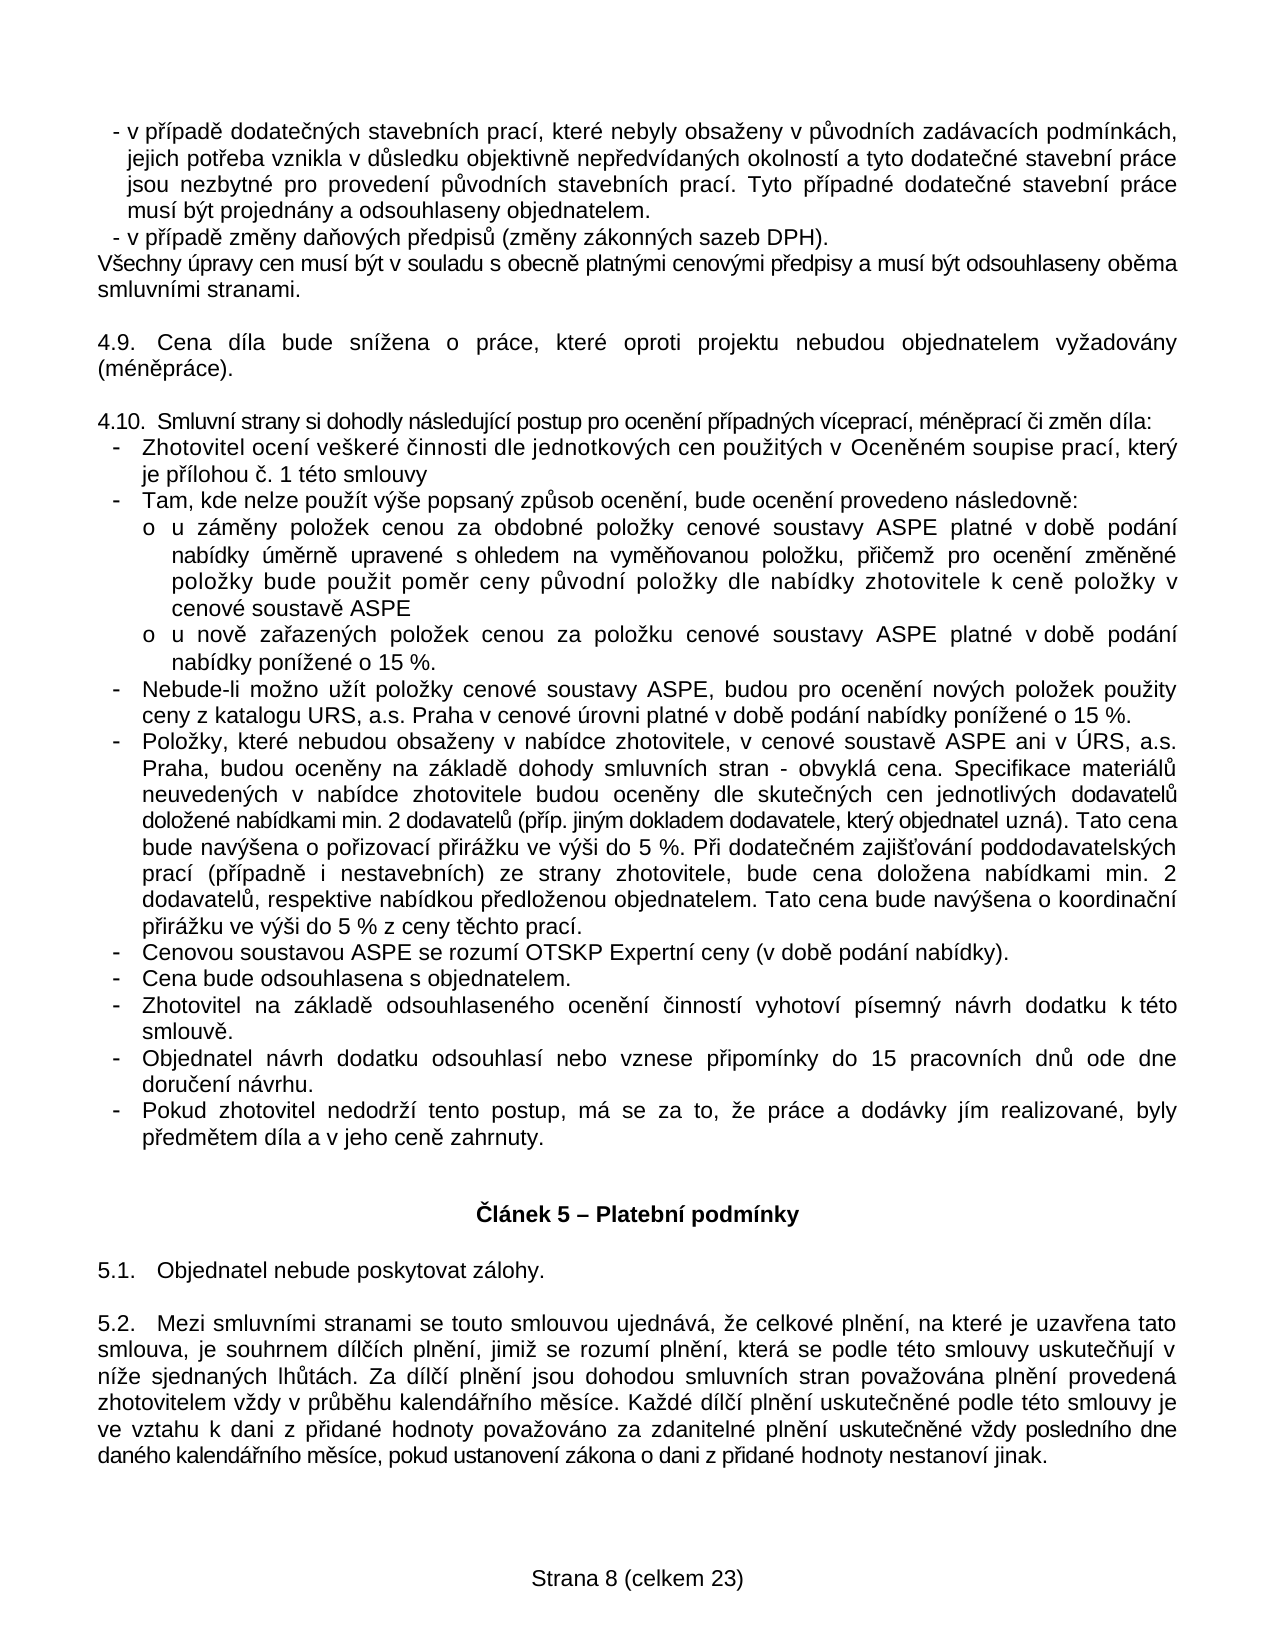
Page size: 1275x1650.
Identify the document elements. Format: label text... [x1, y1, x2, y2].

list Zhotovitel ocení veškeré činnosti dle jednotkových cen použitých v Oceněném soupise prací, který je přílohou č. 1 této smlouvy [112, 434, 1177, 487]
list v případě dodatečných stavebních prací, které nebyly obsaženy v původních zadávacích podmínkách, jejich potřeba vznikla v důsledku objektivně nepředvídaných okolností a tyto dodatečné stavební práce jsou nezbytné pro provedení původních stavebních prací. Tyto případné dodatečné stavební práce musí být projednány a odsouhlaseny objednatelem. [112, 118, 1177, 223]
list Objednatel návrh dodatku odsouhlasí nebo vznese připomínky do 15 pracovních dnů ode dne doručení návrhu. [112, 1044, 1177, 1097]
list v případě změny daňových předpisů (změny zákonných sazeb DPH). [112, 223, 1177, 250]
list Nebude-li možno užít položky cenové soustavy ASPE, budou pro ocenění nových položek použity ceny z katalogu URS, a.s. Praha v cenové úrovni platné v době podání nabídky ponížené o 15 %. [112, 676, 1177, 728]
list Cenovou soustavou ASPE se rozumí OTSKP Expertní ceny (v době podání nabídky). [112, 939, 1177, 965]
list u nově zařazených položek cenou za položku cenové soustavy ASPE platné v době podání nabídky ponížené o 15 %. [142, 621, 1177, 676]
text Článek 5 – Platební podmínky [97, 1201, 1177, 1228]
text Všechny úpravy cen musí být v souladu s obecně platnými cenovými předpisy a musí být odsouhlaseny oběma smluvními stranami. [97, 250, 1177, 303]
list Objednatel nebude poskytovat zálohy. [97, 1257, 1177, 1284]
list Zhotovitel na základě odsouhlaseného ocenění činností vyhotoví písemný návrh dodatku k této smlouvě. [112, 992, 1177, 1044]
list Cena díla bude snížena o práce, které oproti projektu nebudou objednatelem vyžadovány (méněpráce). [97, 329, 1177, 382]
list u záměny položek cenou za obdobné položky cenové soustavy ASPE platné v době podání nabídky úměrně upravené s ohledem na vyměňovanou položku, přičemž pro ocenění změněné položky bude použit poměr ceny původní položky dle nabídky zhotovitele k ceně položky v cenové soustavě ASPE [142, 513, 1177, 621]
list Tam, kde nelze použít výše popsaný způsob ocenění, bude ocenění provedeno následovně: [112, 487, 1177, 513]
list Smluvní strany si dohodly následující postup pro ocenění případných víceprací, méněprací či změn díla: [97, 408, 1177, 434]
list Mezi smluvními stranami se touto smlouvou ujednává, že celkové plnění, na které je uzavřena tato smlouva, je souhrnem dílčích plnění, jimiž se rozumí plnění, která se podle této smlouvy uskutečňují v níže sjednaných lhůtách. Za dílčí plnění jsou dohodou smluvních stran považována plnění provedená zhotovitelem vždy v průběhu kalendářního měsíce. Každé dílčí plnění uskutečněné podle této smlouvy je ve vztahu k dani z přidané hodnoty považováno za zdanitelné plnění uskutečněné vždy posledního dne daného kalendářního měsíce, pokud ustanovení zákona o dani z přidané hodnoty nestanoví jinak. [97, 1310, 1177, 1468]
list Pokud zhotovitel nedodrží tento postup, má se za to, že práce a dodávky jím realizované, byly předmětem díla a v jeho ceně zahrnuty. [112, 1097, 1177, 1150]
list Cena bude odsouhlasena s objednatelem. [112, 965, 1177, 992]
list Položky, které nebudou obsaženy v nabídce zhotovitele, v cenové soustavě ASPE ani v ÚRS, a.s. Praha, budou oceněny na základě dohody smluvních stran - obvyklá cena. Specifikace materiálů neuvedených v nabídce zhotovitele budou oceněny dle skutečných cen jednotlivých dodavatelů doložené nabídkami min. 2 dodavatelů (příp. jiným dokladem dodavatele, který objednatel uzná). Tato cena bude navýšena o pořizovací přirážku ve výši do 5 %. Při dodatečném zajišťování poddodavatelských prací (případně i nestavebních) ze strany zhotovitele, bude cena doložena nabídkami min. 2 dodavatelů, respektive nabídkou předloženou objednatelem. Tato cena bude navýšena o koordinační přirážku ve výši do 5 % z ceny těchto prací. [112, 728, 1177, 939]
